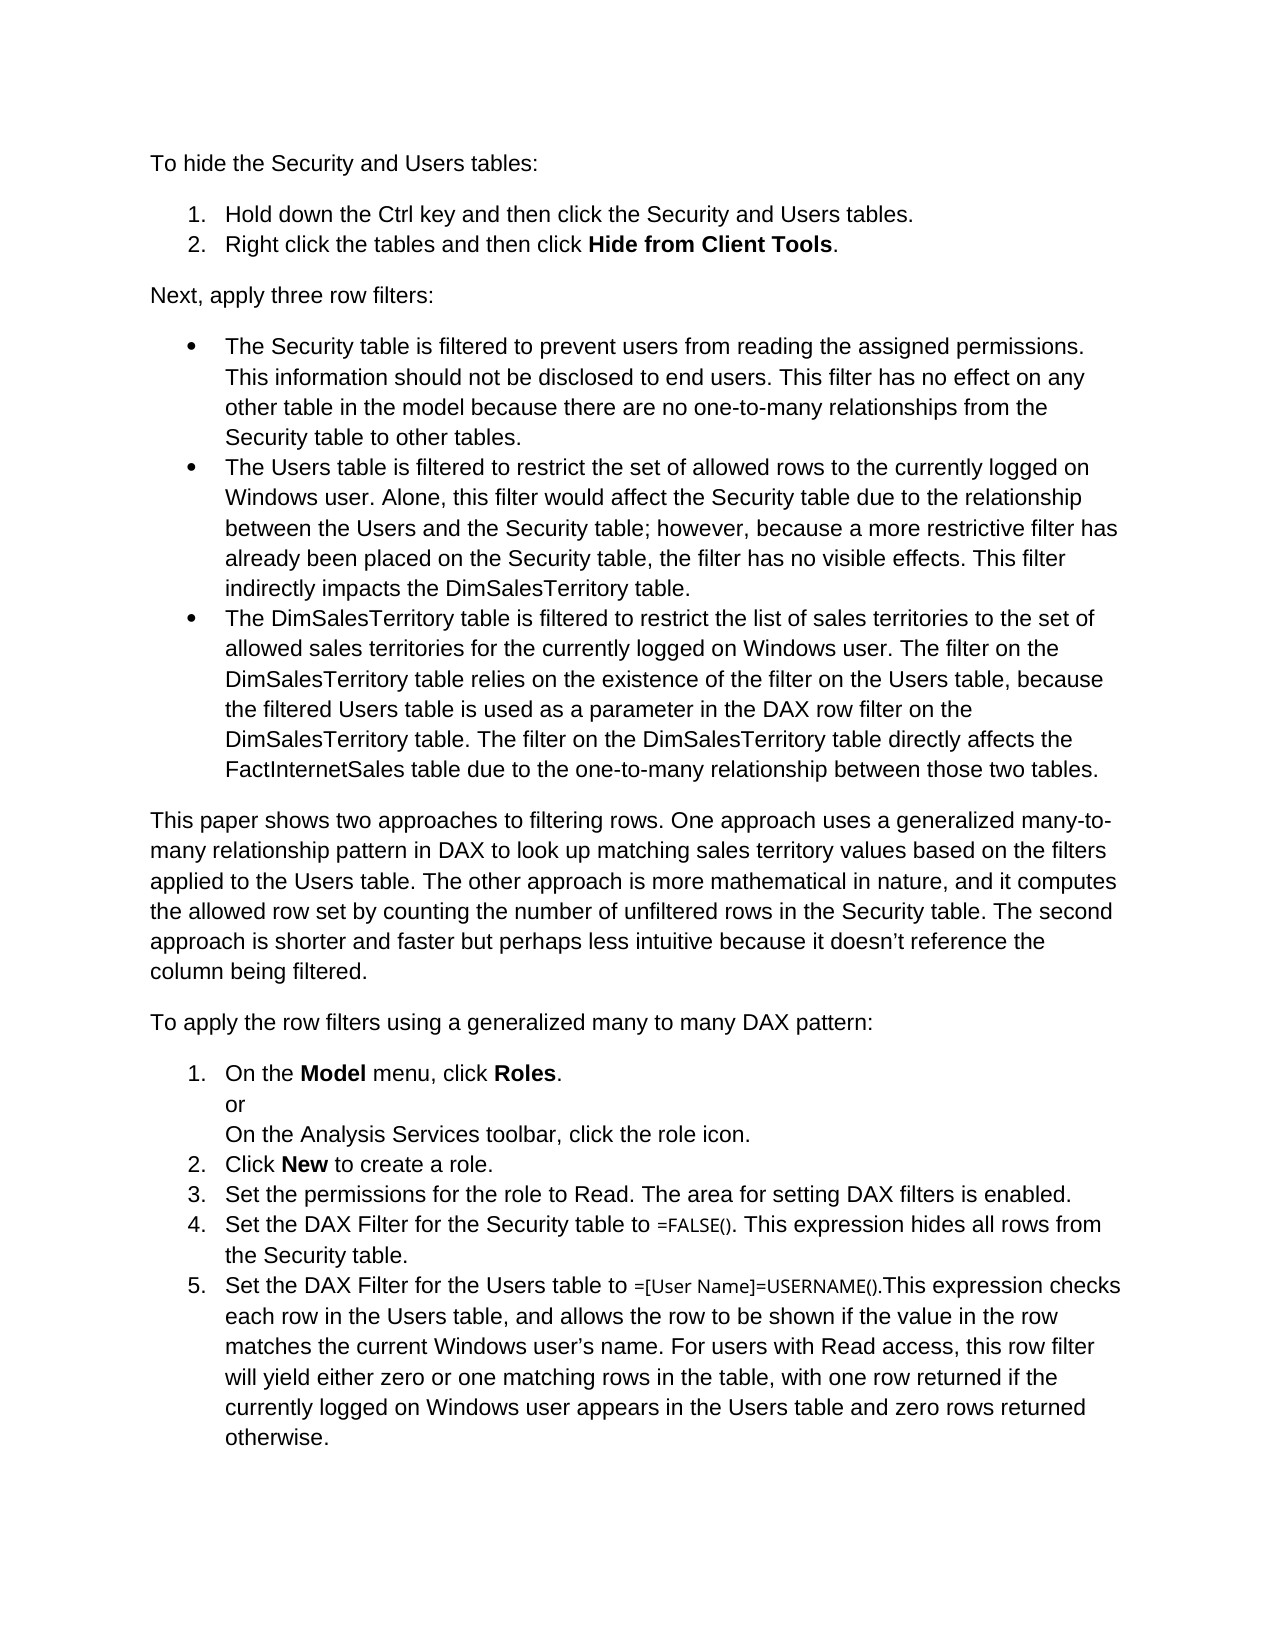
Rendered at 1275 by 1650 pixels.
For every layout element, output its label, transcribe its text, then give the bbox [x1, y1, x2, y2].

list Right click the tables and then click Hide from Client Tools. [187, 231, 1125, 258]
list Set the DAX Filter for the Security table to =FALSE(). This expression hides all rows from the Security table. [187, 1211, 1125, 1268]
list On the Analysis Services toolbar, click the role icon. [225, 1121, 1125, 1147]
text To hide the Security and Users tables: [150, 150, 1125, 176]
list Set the permissions for the role to Read. The area for setting DAX filters is enabled. [187, 1181, 1125, 1208]
text To apply the row filters using a generalized many to many DAX pattern: [150, 1009, 1125, 1036]
list The DimSalesTerritory table is filtered to restrict the list of sales territories to the set of allowed sales territories for the currently logged on Windows user. The filter on the DimSalesTerritory table relies on the existence of the filter on the Users table, because the filtered Users table is used as a parameter in the DAX row filter on the DimSalesTerritory table. The filter on the DimSalesTerritory table directly affects the FactInternetSales table due to the one-to-many relationship between those two tables. [187, 605, 1125, 783]
list or [225, 1091, 1125, 1117]
text This paper shows two approaches to filtering rows. One approach uses a generalized many-to-many relationship pattern in DAX to look up matching sales territory values based on the filters applied to the Users table. The other approach is more mathematical in nature, and it computes the allowed row set by counting the number of unfiltered rows in the Security table. The second approach is shorter and faster but perhaps less intuitive because it doesn’t reference the column being filtered. [150, 807, 1125, 985]
list Click New to create a role. [187, 1151, 1125, 1177]
list The Users table is filtered to restrict the set of allowed rows to the currently logged on Windows user. Alone, this filter would affect the Security table due to the relationship between the Users and the Security table; however, because a more restrictive filter has already been placed on the Security table, the filter has no visible effects. This filter indirectly impacts the DimSalesTerritory table. [187, 454, 1125, 601]
text Next, apply three row filters: [150, 282, 1125, 309]
list On the Model menu, click Roles. [187, 1060, 1125, 1087]
list The Security table is filtered to prevent users from reading the assigned permissions. This information should not be disclosed to end users. This filter has no effect on any other table in the model because there are no one-to-many relationships from the Security table to other tables. [187, 333, 1125, 450]
list Set the DAX Filter for the Users table to =[User Name]=USERNAME().This expression checks each row in the Users table, and allows the row to be shown if the value in the row matches the current Windows user’s name. For users with Read access, this row filter will yield either zero or one matching rows in the table, with one row returned if the currently logged on Windows user appears in the Users table and zero rows returned otherwise. [187, 1272, 1125, 1450]
list Hold down the Ctrl key and then click the Security and Users tables. [187, 201, 1125, 227]
